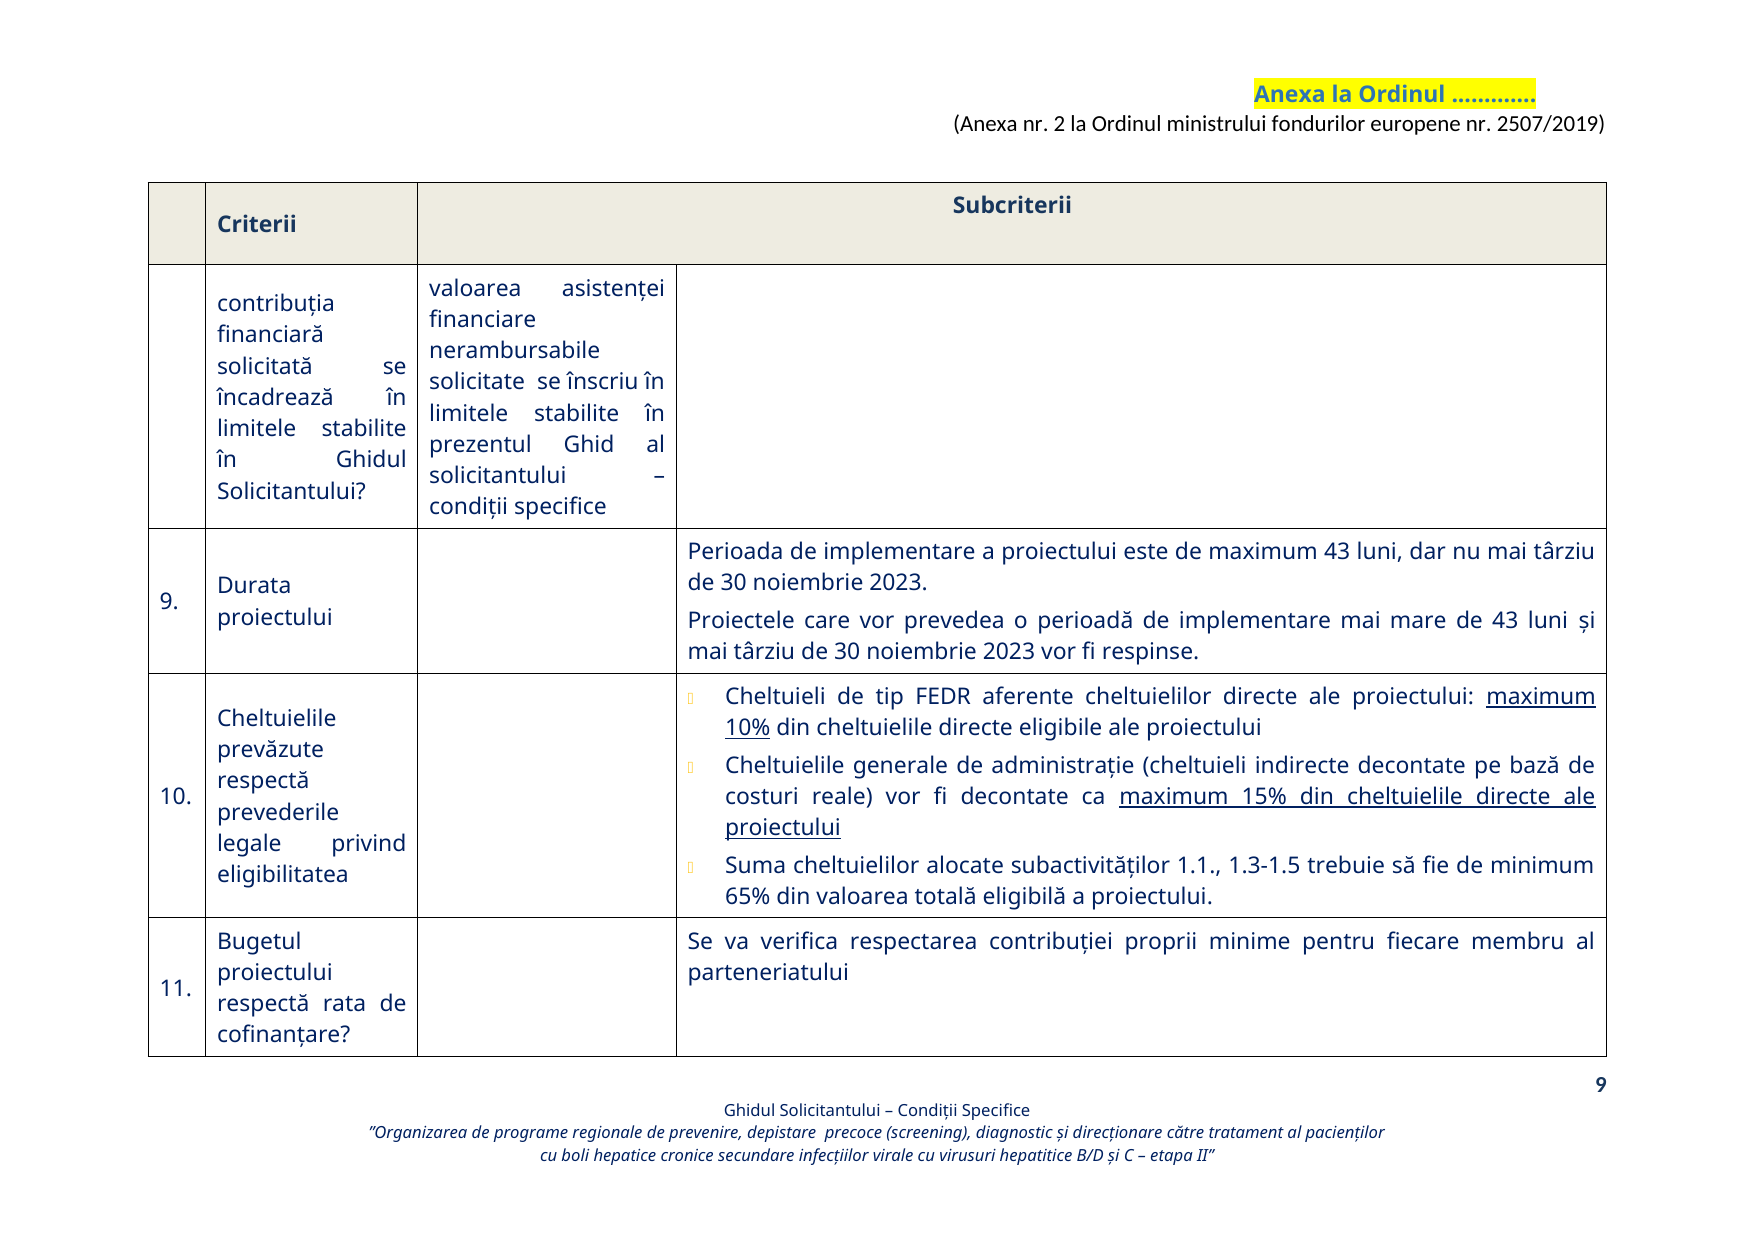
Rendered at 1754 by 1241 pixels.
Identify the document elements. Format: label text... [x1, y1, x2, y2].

table_cell Se va verifica respectarea contribuției proprii minime pentru fiecare membru al parteneriatului [677, 918, 1606, 1056]
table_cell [418, 265, 676, 528]
table_cell Bugetul proiectului respectă rata de cofinanțare? [206, 918, 417, 1056]
table_cell Cheltuielile prevăzute respectă prevederile legale privind eligibilitatea [206, 674, 417, 917]
table_header Subcriterii [418, 183, 1606, 264]
table_cell 9. [149, 529, 205, 672]
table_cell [206, 265, 417, 528]
table_header [149, 183, 205, 264]
table_cell 11. [149, 918, 205, 1056]
table_cell [418, 674, 676, 917]
table_cell [418, 529, 676, 672]
table_cell [418, 918, 676, 1056]
table_cell Cheltuieli de tip FEDR aferente cheltuielilor directe ale proiectului: maximum 10% din cheltuielile directe eligibile ale proiectului Cheltuielile generale de administrație (cheltuieli indirecte decontate pe bază de costuri reale) vor fi decontate ca maximum 15% din cheltuielile directe ale proiectului Suma cheltuielilor alocate subactivităților 1.1., 1.3-1.5 trebuie să fie de minimum 65% din valoarea totală eligibilă a proiectului. [677, 674, 1606, 917]
table_cell Perioada de implementare a proiectului este de maximum 43 luni, dar nu mai târziu de 30 noiembrie 2023. Proiectele care vor prevedea o perioadă de implementare mai mare de 43 luni şi mai târziu de 30 noiembrie 2023 vor fi respinse. [677, 529, 1606, 672]
table_cell 10. [149, 674, 205, 917]
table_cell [677, 265, 1606, 528]
table_cell 8. [149, 265, 205, 528]
table_header Criterii [206, 183, 417, 264]
table_cell Durata proiectului [206, 529, 417, 672]
